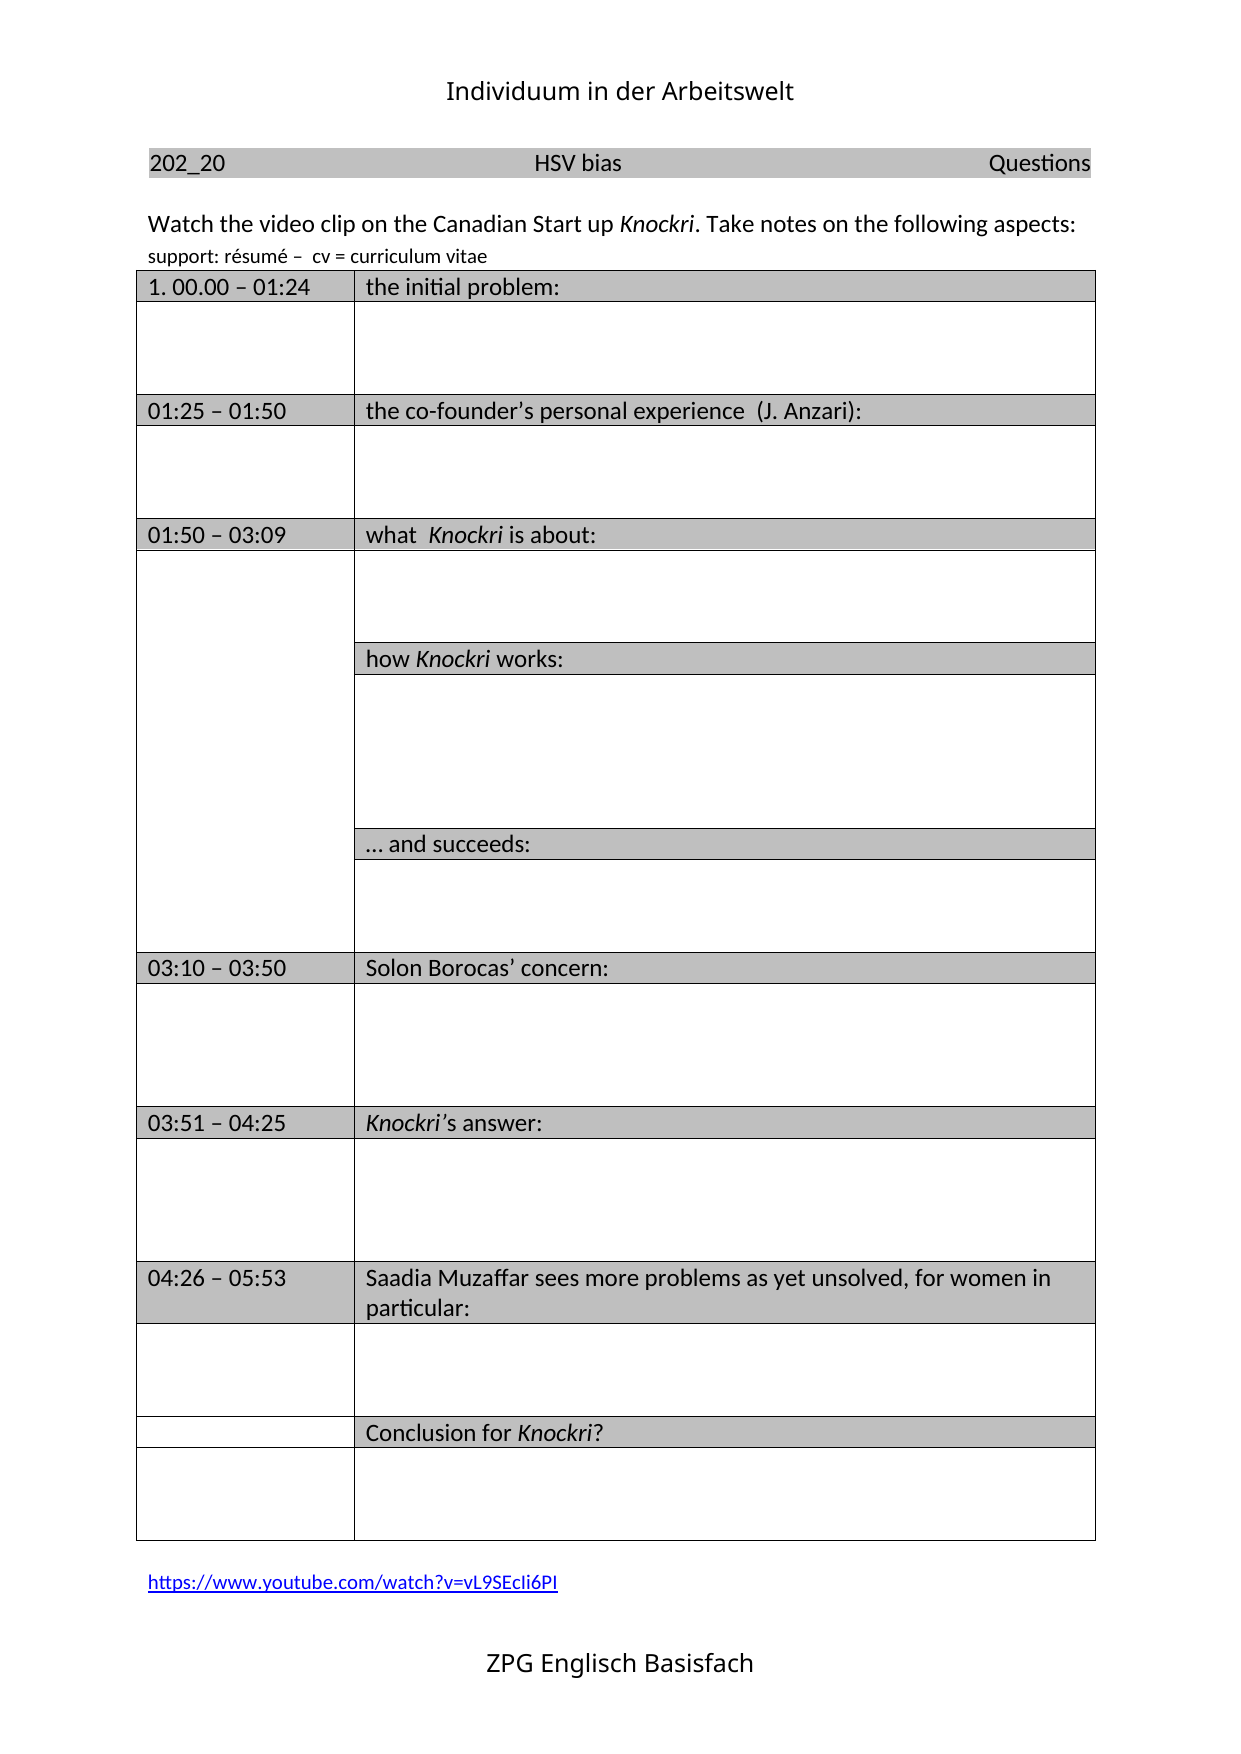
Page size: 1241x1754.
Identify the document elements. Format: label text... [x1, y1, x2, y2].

table_cell Solon Borocas’ concern: [355, 953, 1095, 983]
table_cell 01:50 – 03:09 [137, 519, 354, 549]
table_cell [137, 426, 354, 518]
table_cell [355, 860, 1095, 952]
table_cell 01:25 – 01:50 [137, 395, 354, 425]
table_cell 04:26 – 05:53 [137, 1262, 354, 1323]
table_cell [355, 302, 1095, 394]
table_header 1. 00.00 – 01:24 [137, 271, 354, 301]
table_cell 03:51 – 04:25 [137, 1107, 354, 1138]
table_cell [137, 551, 354, 952]
table_cell [137, 302, 354, 394]
table_cell [137, 984, 354, 1106]
table_cell [355, 984, 1095, 1106]
table_cell [137, 1417, 354, 1447]
text Watch the video clip on the Canadian Start up Knockri. Take notes on the following aspects: support: résumé – cv = curriculum vitae [148, 209, 1093, 270]
table_cell [137, 1139, 354, 1261]
table_cell Conclusion for Knockri? [355, 1417, 1095, 1447]
table_cell [355, 1139, 1095, 1261]
table_cell how Knockri works: [355, 643, 1095, 674]
table_cell [137, 1324, 354, 1416]
table_cell [355, 551, 1095, 642]
table_cell [137, 1448, 354, 1540]
table_cell … and succeeds: [355, 829, 1095, 859]
table_cell [355, 426, 1095, 518]
table_cell Saadia Muzaffar sees more problems as yet unsolved, for women in particular: [355, 1262, 1095, 1323]
table_cell [355, 1448, 1095, 1540]
table_cell the co-founder’s personal experience (J. Anzari): [355, 395, 1095, 425]
table_cell what Knockri is about: [355, 519, 1095, 549]
text https://www.youtube.com/watch?v=vL9SEcIi6PI [148, 1569, 1093, 1595]
table_header the initial problem: [355, 271, 1095, 301]
table_cell [355, 675, 1095, 827]
table_cell Knockri’s answer: [355, 1107, 1095, 1138]
table_cell 03:10 – 03:50 [137, 953, 354, 983]
table_cell [355, 1324, 1095, 1416]
